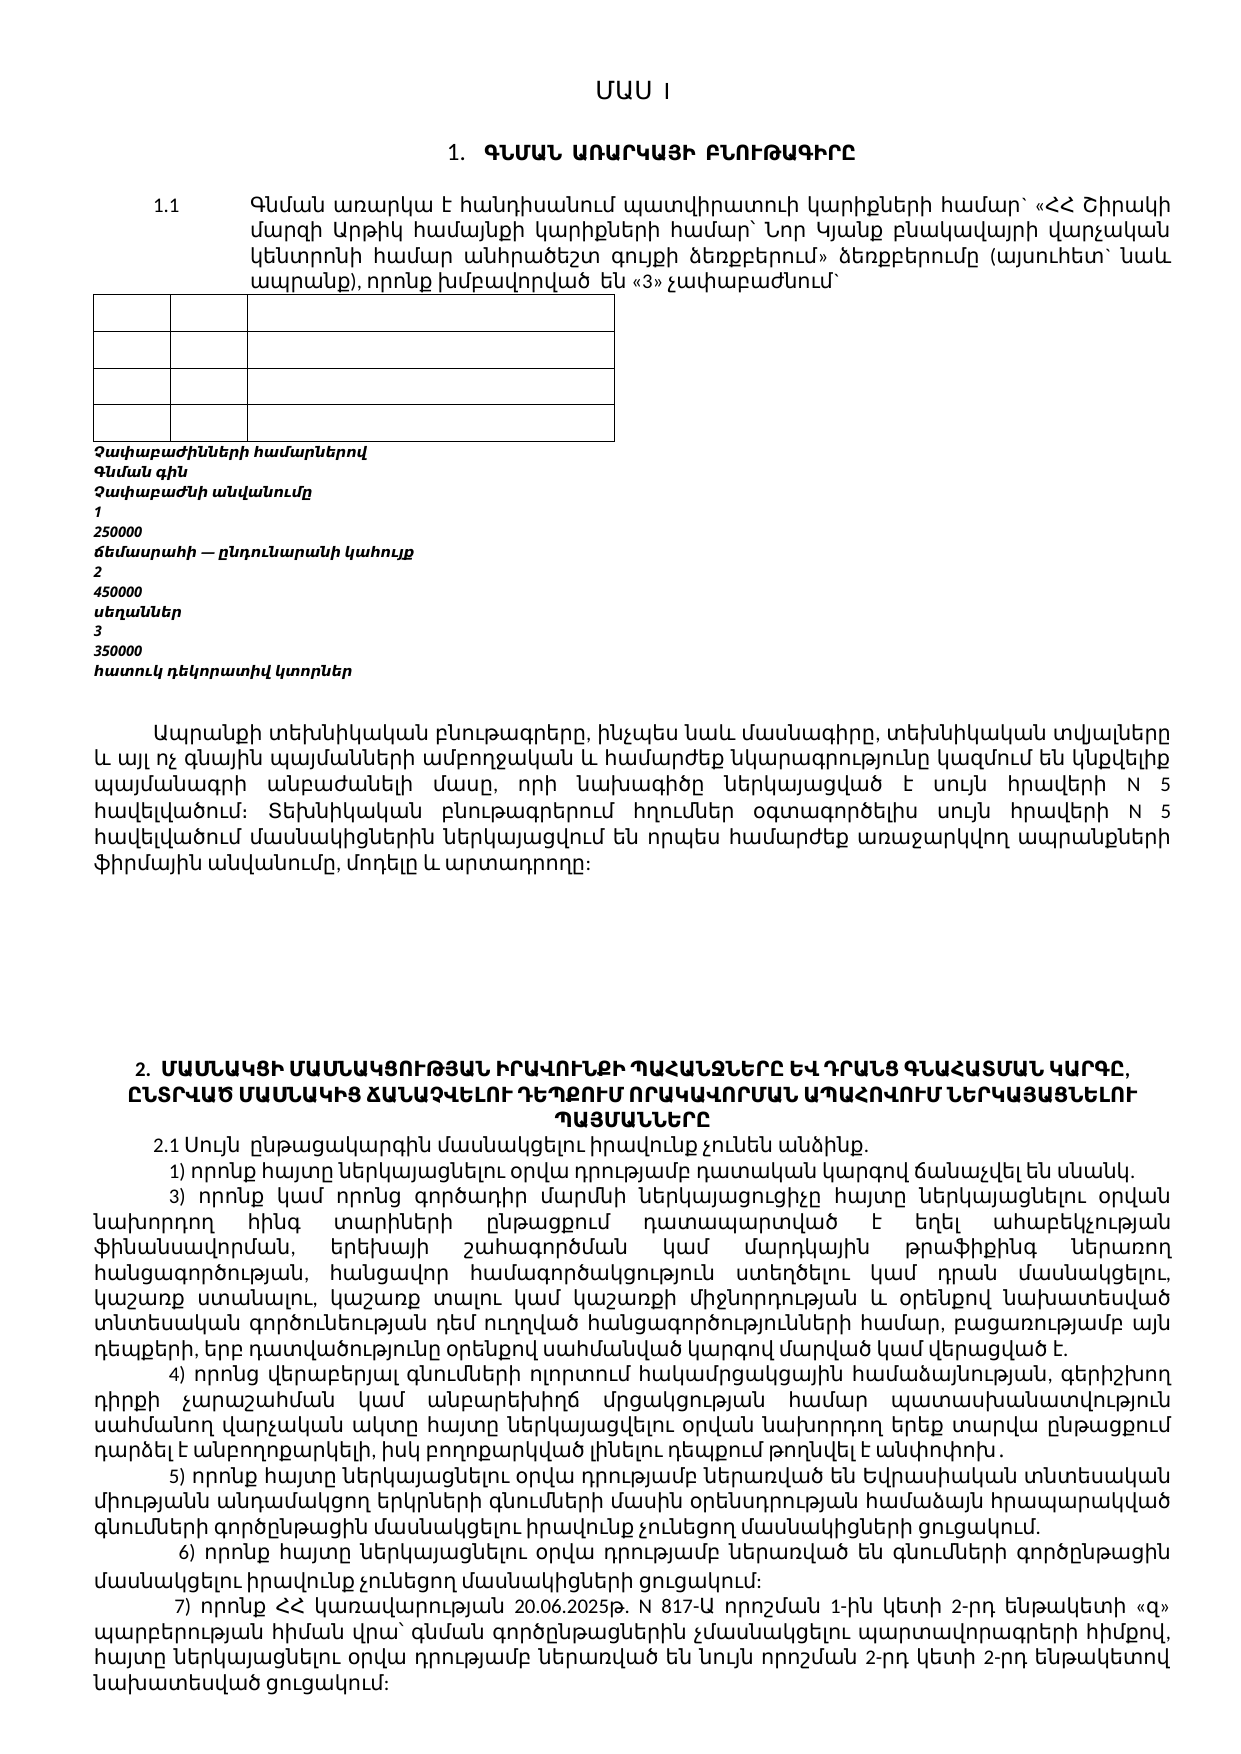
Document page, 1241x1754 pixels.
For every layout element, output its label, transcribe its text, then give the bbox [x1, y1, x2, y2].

subtitle Գնման առարկա է հանդիսանում պատվիրատուի կարիքների համար` «ՀՀ Շիրակի մարզի Արթիկ համայնքի կարիքների համար՝ Նոր Կյանք բնակավայրի վարչական կենտրոնի համար անհրածեշտ գույքի ձեռքբերում» ձեռքբերումը (այսուհետ` նաև ապրանք), որոնք խմբավորված են «3» չափաբաժնում` [153, 192, 1171, 294]
text 3) որոնք կամ որոնց գործադիր մարմնի ներկայացուցիչը հայտը ներկայացնելու օրվան նախորդող հինգ տարիների ընթացքում դատապարտված է եղել ահաբեկչության ֆինանսավորման, երեխայի շահագործման կամ մարդկային թրաֆիքինգ ներառող հանցագործության, հանցավոր համագործակցություն ստեղծելու կամ դրան մասնակցելու, կաշառք ստանալու, կաշառք տալու կամ կաշառքի միջնորդության և օրենքով նախատեսված տնտեսական գործունեության դեմ ուղղված հանցագործությունների համար, բացառությամբ այն դեպքերի, երբ դատվածությունը օրենքով սահմանված կարգով մարված կամ վերացված է. [94, 1183, 1171, 1361]
list ԳՆՄԱՆ ԱՌԱՐԿԱՅԻ ԲՆՈՒԹԱԳԻՐԸ [131, 136, 1171, 167]
text 5) որոնք հայտը ներկայացնելու օրվա դրությամբ ներառված են Եվրասիական տնտեսական միությանն անդամակցող երկրների գնումների մասին օրենսդրության համաձայն հրապարակված գնումների գործընթացին մասնակցելու իրավունք չունեցող մասնակիցների ցուցակում. [94, 1463, 1171, 1539]
text 7) որոնք ՀՀ կառավարության 20.06.2025թ. N 817-Ա որոշման 1-ին կետի 2-րդ ենթակետի «զ» պարբերության հիման վրա՝ գնման գործընթացներին չմասնակցելու պարտավորագրերի հիմքով, հայտը ներկայացնելու օրվա դրությամբ ներառված են նույն որոշման 2-րդ կետի 2-րդ ենթակետով նախատեսված ցուցակում: [94, 1593, 1171, 1695]
text 1) որոնք հայտը ներկայացնելու օրվա դրությամբ դատական կարգով ճանաչվել են սնանկ. [94, 1158, 1171, 1183]
text 2.1 Սույն ընթացակարգին մասնակցելու իրավունք չունեն անձինք. [94, 1133, 1171, 1158]
text 4) որոնց վերաբերյալ գնումների ոլորտում հակամրցակցային համաձայնության, գերիշխող դիրքի չարաշահման կամ անբարեխիղճ մրցակցության համար պատասխանատվություն սահմանող վարչական ակտը հայտը ներկայացվելու օրվան նախորդող երեք տարվա ընթացքում դարձել է անբողոքարկելի, իսկ բողոքարկված լինելու դեպքում թողնվել է անփոփոխ․ [94, 1361, 1171, 1463]
text Ապրանքի տեխնիկական բնութագրերը, ինչպես նաև մասնագիրը, տեխնիկական տվյալները և այլ ոչ գնային պայմանների ամբողջական և համարժեք նկարագրությունը կազմում են կնքվելիք պայմանագրի անբաժանելի մասը, որի նախագիծը ներկայացված է սույն հրավերի N 5 հավելվածում։ Տեխնիկական բնութագրերում հղումներ օգտագործելիս սույն հրավերի N 5 հավելվածում մասնակիցներին ներկայացվում են որպես համարժեք առաջարկվող ապրանքների ֆիրմային անվանումը, մոդելը և արտադրողը: [94, 720, 1171, 875]
text 2. ՄԱՍՆԱԿՑԻ ՄԱՍՆԱԿՑՈՒԹՅԱՆ ԻՐԱՎՈՒՆՔԻ ՊԱՀԱՆՋՆԵՐԸ ԵՎ ԴՐԱՆՑ ԳՆԱՀԱՏՄԱՆ ԿԱՐԳԸ, ԸՆՏՐՎԱԾ ՄԱՍՆԱԿԻՑ ՃԱՆԱՉՎԵԼՈՒ ԴԵՊՔՈՒՄ ՈՐԱԿԱՎՈՐՄԱՆ ԱՊԱՀՈՎՈՒՄ ՆԵՐԿԱՅԱՑՆԵԼՈՒ ՊԱՅՄԱՆՆԵՐԸ [94, 1056, 1171, 1133]
text 6) որոնք հայտը ներկայացնելու օրվա դրությամբ ներառված են գնումների գործընթացին մասնակցելու իրավունք չունեցող մասնակիցների ցուցակում: [94, 1539, 1171, 1593]
text ՄԱՍ I [94, 75, 1171, 106]
